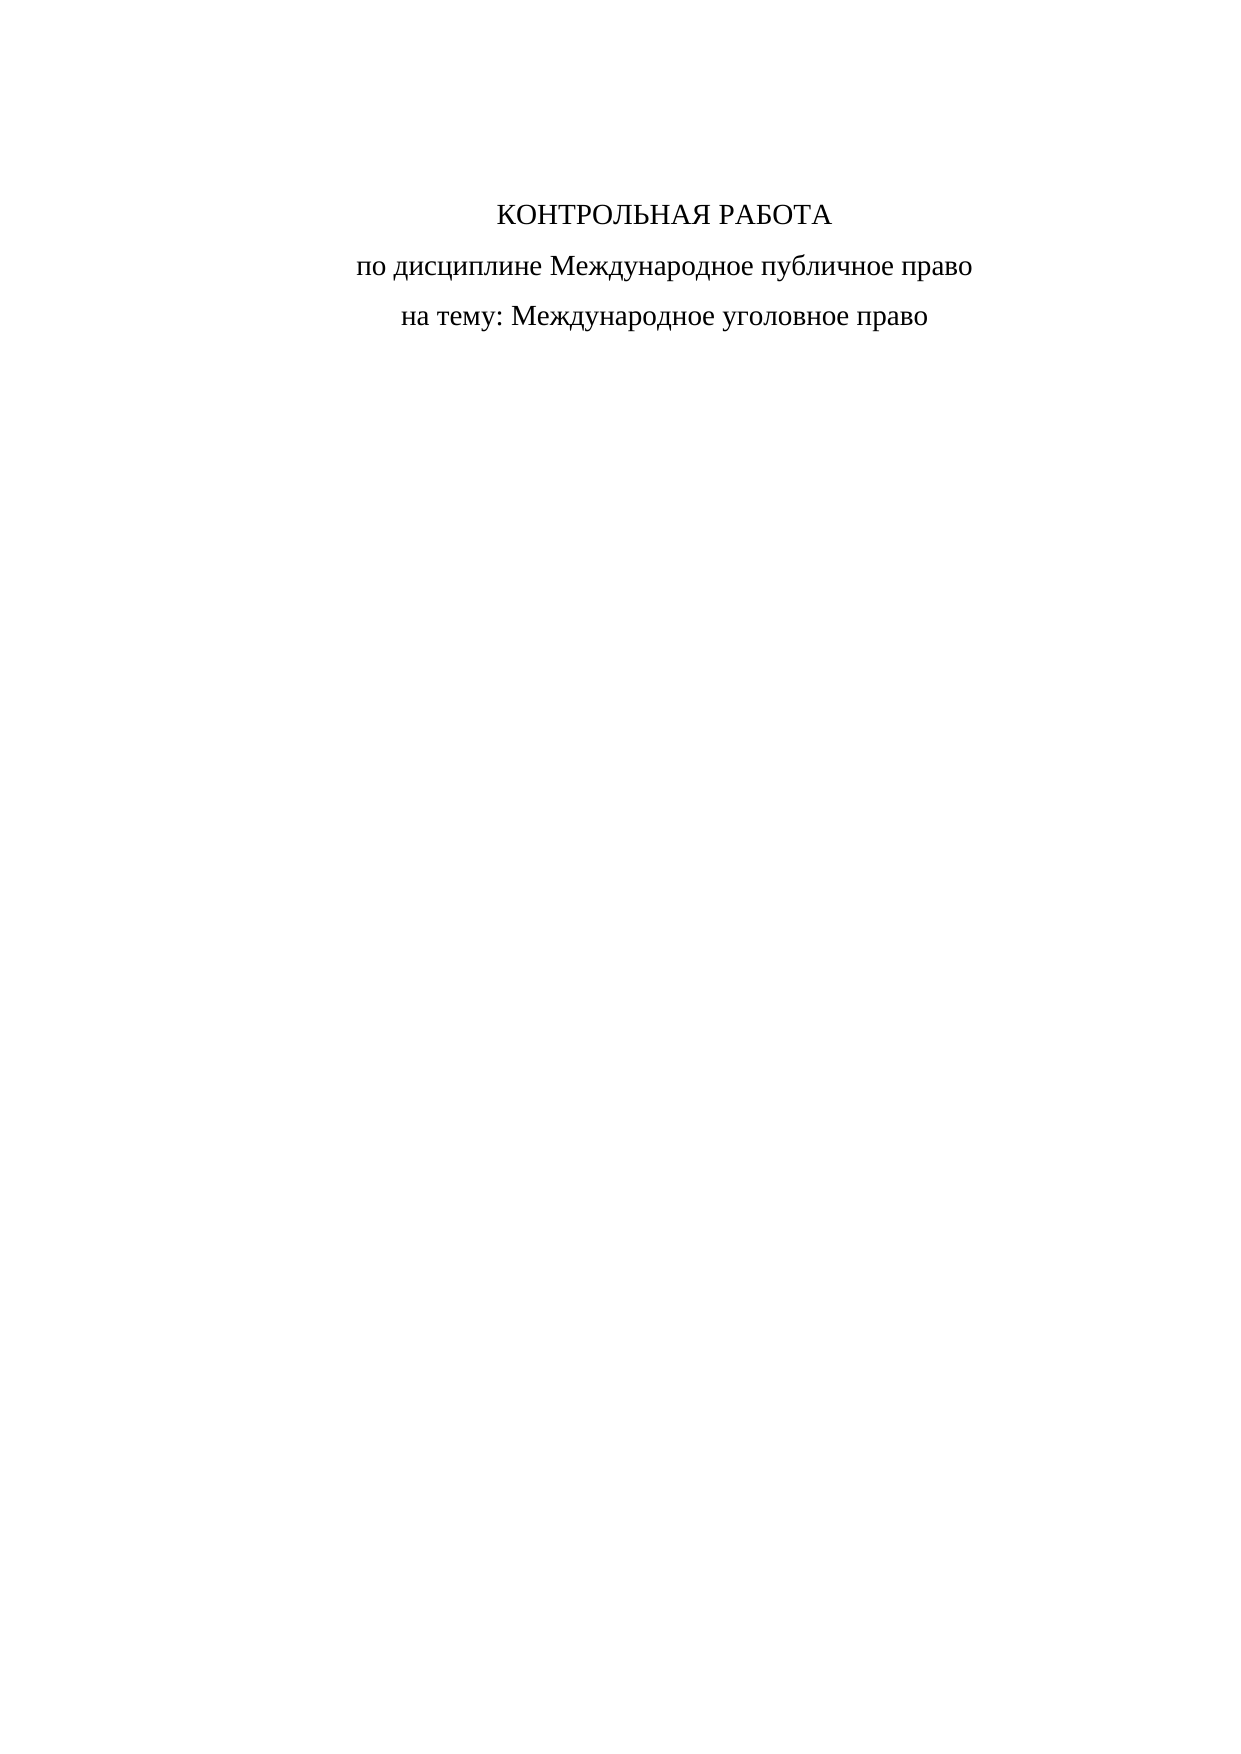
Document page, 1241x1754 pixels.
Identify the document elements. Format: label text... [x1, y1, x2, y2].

text по дисциплине Международное публичное право [177, 248, 1152, 281]
text КОНТРОЛЬНАЯ РАБОТА [177, 197, 1152, 231]
text на тему: Международное уголовное право [177, 298, 1152, 331]
